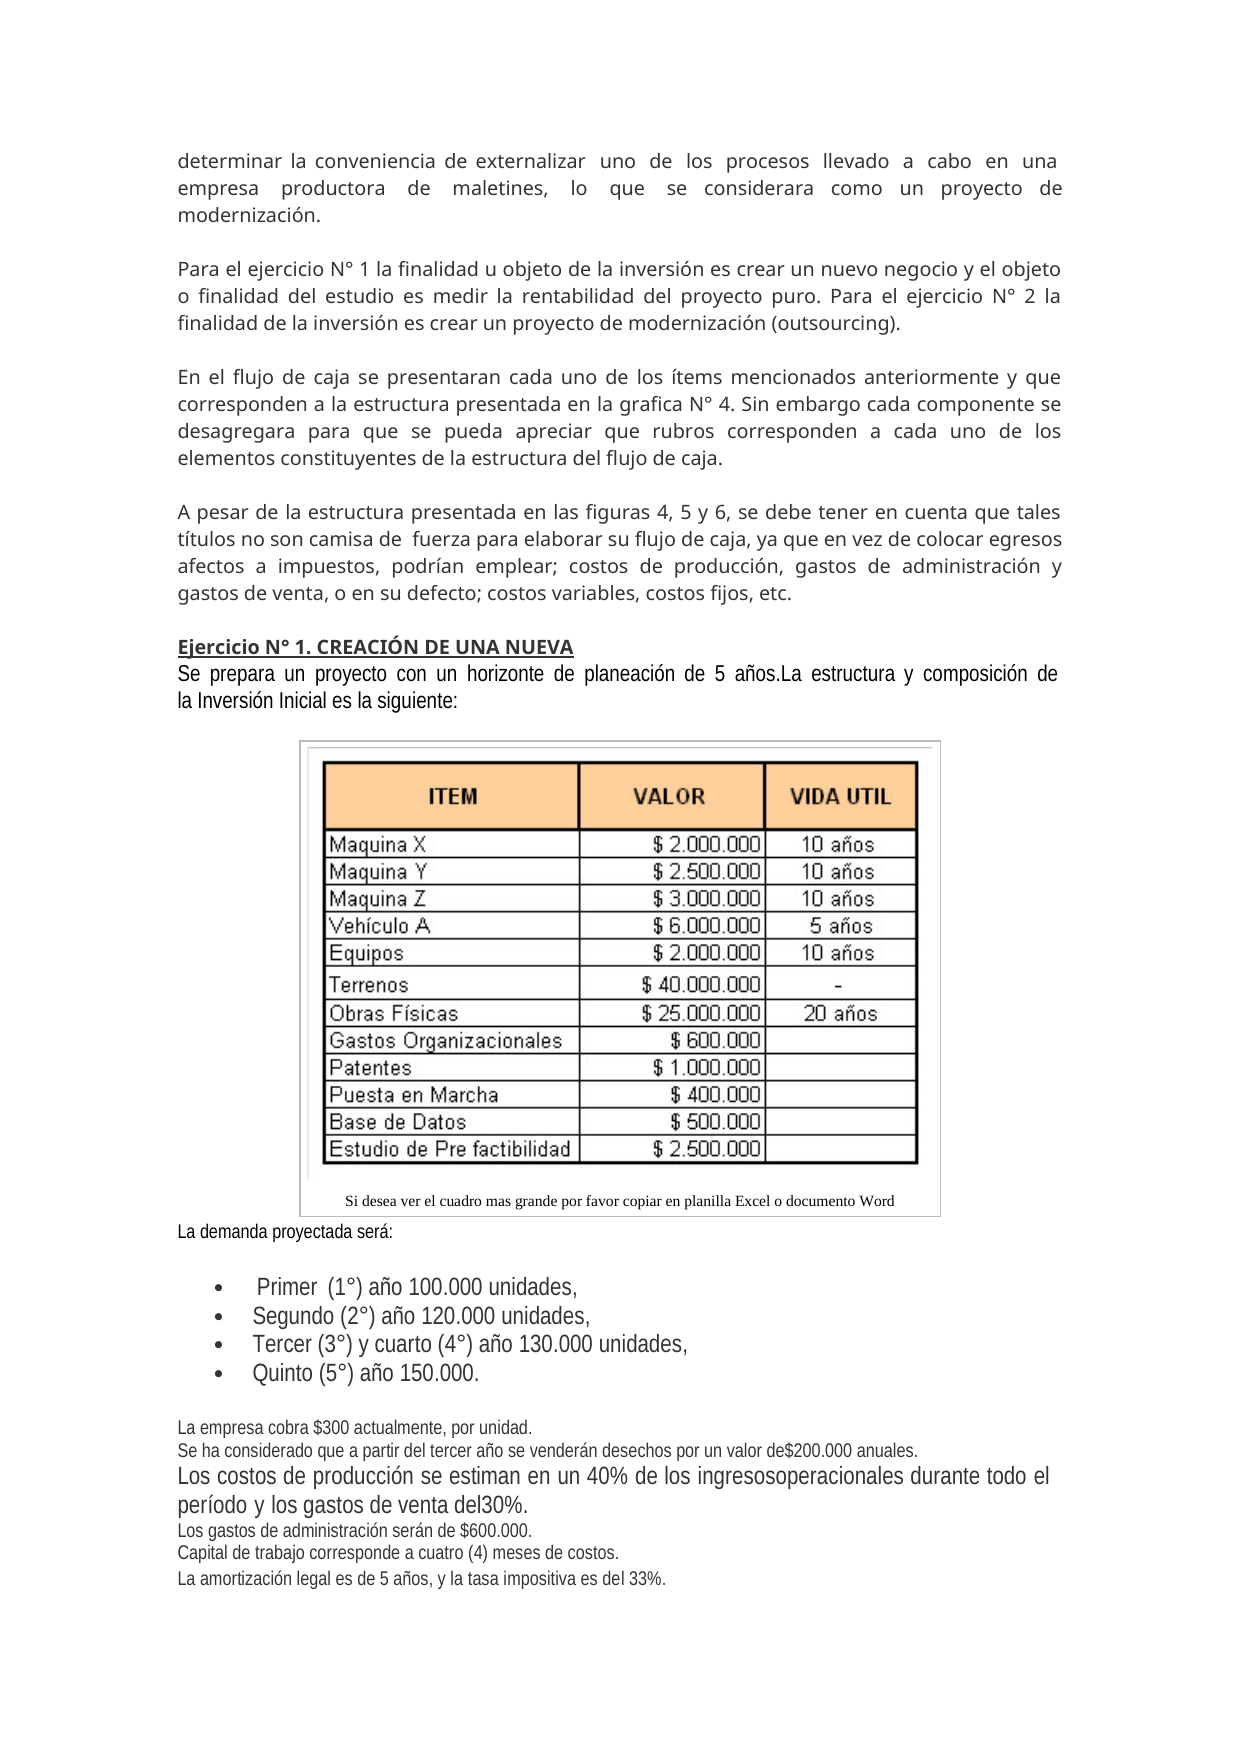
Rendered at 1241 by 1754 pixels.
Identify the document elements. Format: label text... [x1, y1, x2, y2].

text A pesar de la estructura presentada en las figuras 4, 5 y 6, se debe tener en cuenta que tales títulos no son camisa de fuerza para elaborar su flujo de caja, ya que en vez de colocar egresos afectos a impuestos, podrían emplear; costos de producción, gastos de administración y gastos de venta, o en su defecto; costos variables, costos fijos, etc. [177, 498, 1063, 606]
text En el flujo de caja se presentaran cada uno de los ítems mencionados anteriormente y que corresponden a la estructura presentada en la grafica N° 4. Sin embargo cada componente se desagregara para que se pueda apreciar que rubros corresponden a cada uno de los elementos constituyentes de la estructura del flujo de caja. [177, 363, 1063, 471]
list Primer (1°) año 100.000 unidades, [215, 1272, 1063, 1301]
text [177, 148, 1063, 228]
text Los costos de producción se estiman en un 40% de los ingresosoperacionales durante todo el período y los gastos de venta del30%. [177, 1461, 1063, 1518]
text Se ha considerado que a partir del tercer año se venderán desechos por un valor de$200.000 anuales. [177, 1438, 1063, 1461]
text Se prepara un proyecto con un horizonte de planeación de 5 años.La estructura y composición de la Inversión Inicial es la siguiente: [177, 660, 1063, 713]
text Ejercicio N° 1. CREACIÓN DE UNA NUEVA [177, 633, 1063, 660]
picture [307, 747, 933, 1179]
text La demanda proyectada será: [177, 1217, 1063, 1243]
text La amortización legal es de 5 años, y la tasa impositiva es del 33%. [177, 1564, 1063, 1590]
text La empresa cobra $300 actualmente, por unidad. [177, 1416, 1063, 1438]
table_header [301, 742, 940, 1185]
table_cell Si desea ver el cuadro mas grande por favor copiar en planilla Excel o documento Word [301, 1185, 940, 1216]
list Tercer (3°) y cuarto (4°) año 130.000 unidades, [215, 1329, 1063, 1358]
list Quinto (5°) año 150.000. [215, 1358, 1063, 1387]
text Capital de trabajo corresponde a cuatro (4) meses de costos. [177, 1541, 1063, 1564]
list Segundo (2°) año 120.000 unidades, [215, 1301, 1063, 1329]
text Para el ejercicio N° 1 la finalidad u objeto de la inversión es crear un nuevo negocio y el objeto o finalidad del estudio es medir la rentabilidad del proyecto puro. Para el ejercicio N° 2 la finalidad de la inversión es crear un proyecto de modernización (outsourcing). [177, 256, 1063, 336]
text Los gastos de administración serán de $600.000. [177, 1518, 1063, 1541]
